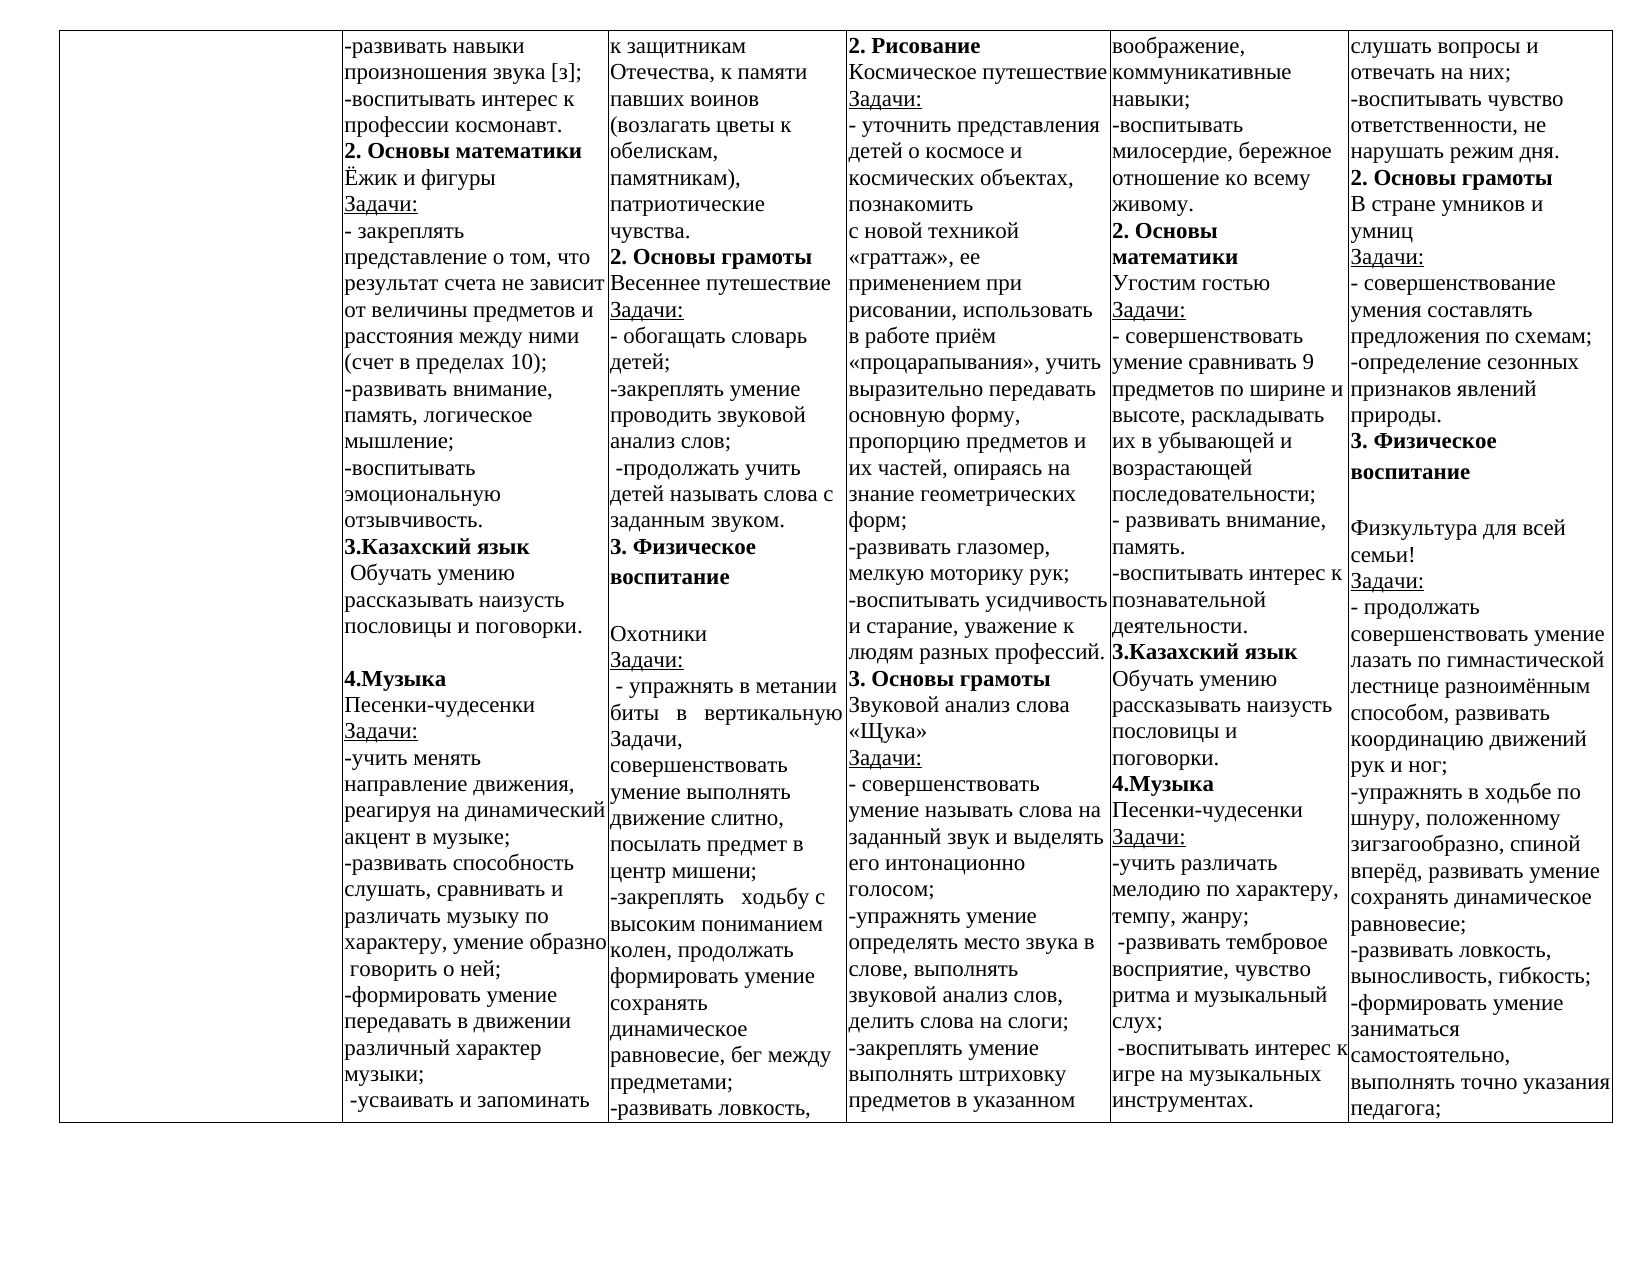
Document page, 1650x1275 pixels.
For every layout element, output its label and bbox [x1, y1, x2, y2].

table_cell [847, 31, 1110, 1122]
table_cell [343, 31, 608, 1122]
table_cell [60, 31, 342, 1122]
table_cell [609, 31, 846, 1122]
table_cell [1111, 31, 1348, 1122]
table_cell [1349, 31, 1612, 1122]
